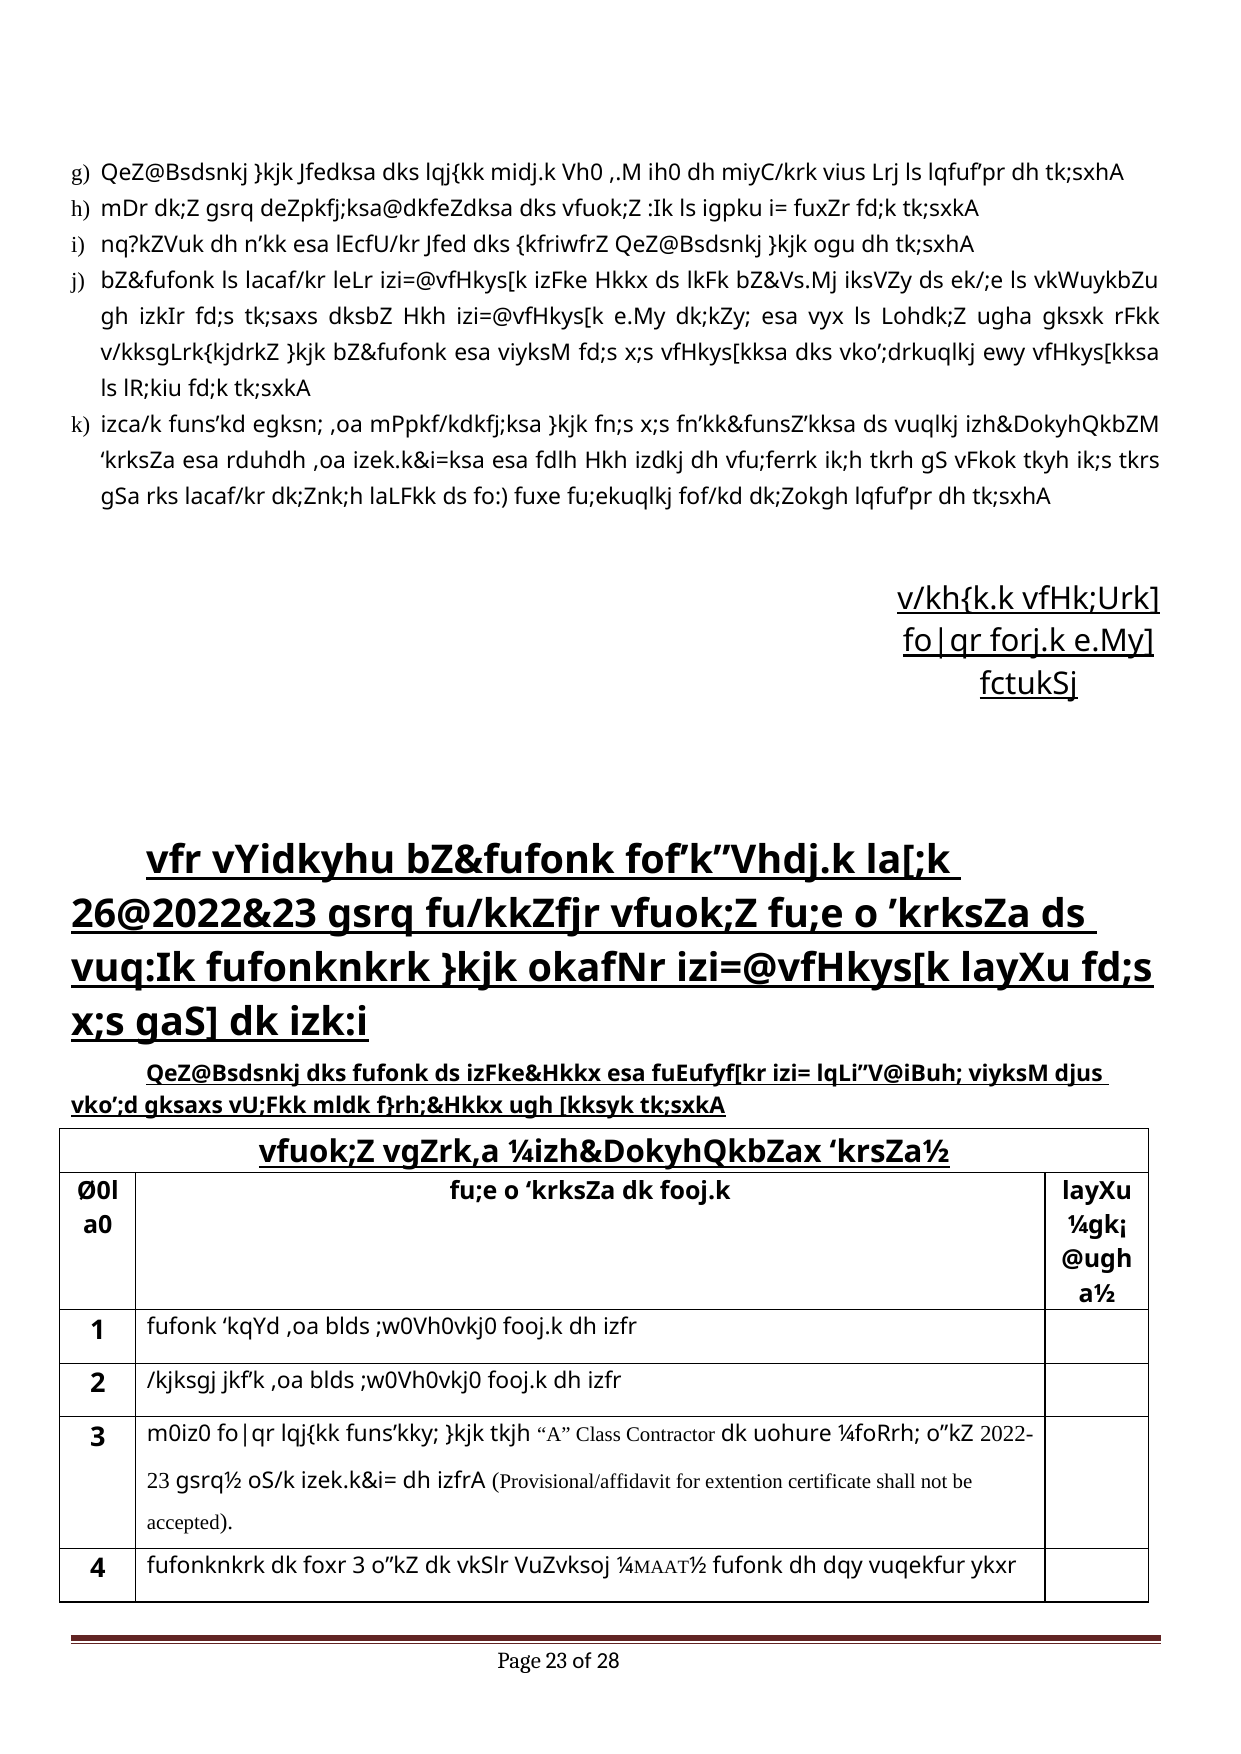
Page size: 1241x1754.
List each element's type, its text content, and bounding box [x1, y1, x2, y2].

table_cell [1046, 1364, 1148, 1416]
table_cell 2 [60, 1364, 135, 1416]
list izca/k funs’kd egksn; ,oa mPpkf/kdkfj;ksa }kjk fn;s x;s fn’kk&funsZ’kksa ds vuqlkj izh&DokyhQkbZM ‘krksZa esa rduhdh ,oa izek.k&i=ksa esa fdlh Hkh izdkj dh vfu;ferrk ik;h tkrh gS vFkok tkyh ik;s tkrs gSa rks lacaf/kr dk;Znk;h laLFkk ds fo:) fuxe fu;ekuqlkj fof/kd dk;Zokgh lqfuf’pr dh tk;sxhA [71, 408, 1161, 511]
list mDr dk;Z gsrq deZpkfj;ksa@dkfeZdksa dks vfuok;Z :Ik ls igpku i= fuxZr fd;k tk;sxkA [71, 192, 1161, 223]
list nq?kZVuk dh n’kk esa lEcfU/kr Jfed dks {kfriwfrZ QeZ@Bsdsnkj }kjk ogu dh tk;sxhA [71, 228, 1161, 259]
list bZ&fufonk ls lacaf/kr leLr izi=@vfHkys[k izFke Hkkx ds lkFk bZ&Vs.Mj iksVZy ds ek/;e ls vkWuykbZu gh izkIr fd;s tk;saxs dksbZ Hkh izi=@vfHkys[k e.My dk;kZy; esa vyx ls Lohdk;Z ugha gksxk rFkk v/kksgLrk{kjdrkZ }kjk bZ&fufonk esa viyksM fd;s x;s vfHkys[kksa dks vko’;drkuqlkj ewy vfHkys[kksa ls lR;kiu fd;k tk;sxkA [71, 264, 1161, 403]
table_cell fu;e o ‘krksZa dk fooj.k [136, 1173, 1044, 1309]
table_cell 4 [60, 1549, 135, 1601]
table_cell [1046, 1549, 1148, 1601]
table_cell layXu ¼gk¡@ugha½ [1046, 1173, 1148, 1309]
table_cell 1 [60, 1310, 135, 1363]
text v/kh{k.k vfHk;Urk] [896, 576, 1161, 618]
table_cell 3 [60, 1417, 135, 1548]
table_header vfuok;Z vgZrk,a ¼izh&DokyhQkbZax ‘krsZa½ [60, 1129, 1148, 1172]
table_cell /kjksgj jkf’k ,oa blds ;w0Vh0vkj0 fooj.k dh izfr [136, 1364, 1044, 1416]
table_cell Ø0la0 [60, 1173, 135, 1309]
table_cell m0iz0 fo|qr lqj{kk funs’kky; }kjk tkjh “A” Class Contractor dk uohure ¼foRrh; o”kZ 2022-23 gsrq½ oS/k izek.k&i= dh izfrA (Provisional/affidavit for extention certificate shall not be accepted). [136, 1417, 1044, 1548]
table_cell [1046, 1310, 1148, 1363]
table_cell fufonk ‘kqYd ,oa blds ;w0Vh0vkj0 fooj.k dh izfr [136, 1310, 1044, 1363]
text QeZ@Bsdsnkj dks fufonk ds izFke&Hkkx esa fuEufyf[kr izi= lqLi”V@iBuh; viyksM djus vko’;d gksaxs vU;Fkk mldk f}rh;&Hkkx ugh [kksyk tk;sxkA [71, 1057, 1161, 1120]
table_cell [136, 1549, 1044, 1601]
text vfr vYidkyhu bZ&fufonk fof’k”Vhdj.k la[;k 26@2022&23 gsrq fu/kkZfjr vfuok;Z fu;e o ’krksZa ds vuq:Ik fufonknkrk }kjk okafNr izi=@vfHkys[k layXu fd;s x;s gaS] dk izk:i [71, 831, 1161, 1047]
text fo|qr forj.k e.My] [896, 618, 1161, 661]
table_cell [1046, 1417, 1148, 1548]
list QeZ@Bsdsnkj }kjk Jfedksa dks lqj{kk midj.k Vh0 ,.M ih0 dh miyC/krk vius Lrj ls lqfuf’pr dh tk;sxhA [71, 156, 1161, 187]
text fctukSj [896, 661, 1161, 703]
